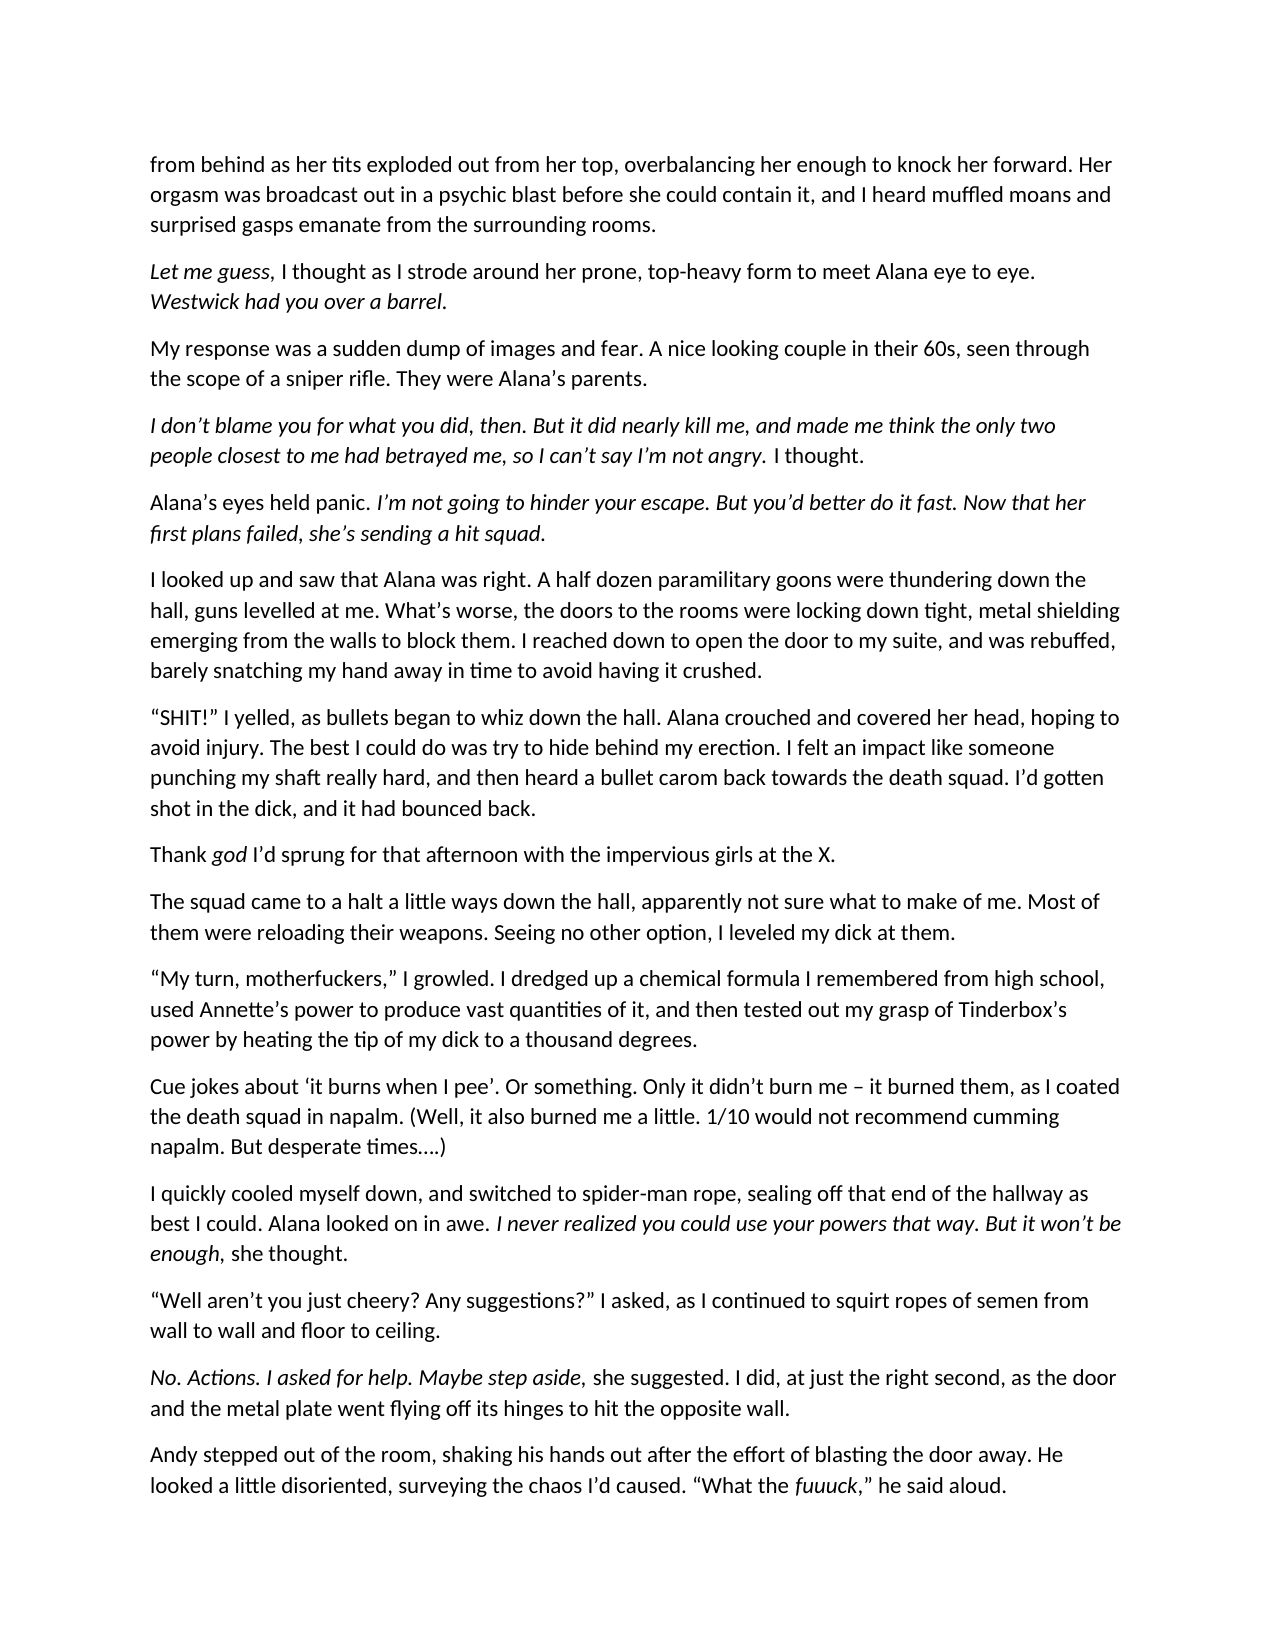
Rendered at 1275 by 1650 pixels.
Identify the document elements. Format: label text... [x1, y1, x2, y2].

text The squad came to a halt a little ways down the hall, apparently not sure what to make of me. Most of them were reloading their weapons. Seeing no other option, I leveled my dick at them. [150, 887, 1125, 946]
text No. Actions. I asked for help. Maybe step aside, she suggested. I did, at just the right second, as the door and the metal plate went flying off its hinges to hit the opposite wall. [150, 1363, 1125, 1422]
text I quickly cooled myself down, and switched to spider-man rope, sealing off that end of the hallway as best I could. Alana looked on in awe. I never realized you could use your powers that way. But it won’t be enough, she thought. [150, 1179, 1125, 1268]
text Andy stepped out of the room, shaking his hands out after the effort of blasting the door away. He looked a little disoriented, surveying the chaos I’d caused. “What the fuuuck,” he said aloud. [150, 1441, 1125, 1499]
text Alana’s eyes held panic. I’m not going to hinder your escape. But you’d better do it fast. Now that her first plans failed, she’s sending a hit squad. [150, 488, 1125, 547]
text “Well aren’t you just cheery? Any suggestions?” I asked, as I continued to squirt ropes of semen from wall to wall and floor to ceiling. [150, 1286, 1125, 1345]
text Let me guess, I thought as I strode around her prone, top-heavy form to meet Alana eye to eye. Westwick had you over a barrel. [150, 257, 1125, 316]
text Cue jokes about ‘it burns when I pee’. Or something. Only it didn’t burn me – it burned them, as I coated the death squad in napalm. (Well, it also burned me a little. 1/10 would not recommend cumming napalm. But desperate times….) [150, 1072, 1125, 1160]
text My response was a sudden dump of images and fear. A nice looking couple in their 60s, seen through the scope of a sniper rifle. They were Alana’s parents. [150, 334, 1125, 393]
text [150, 150, 1125, 238]
text I don’t blame you for what you did, then. But it did nearly kill me, and made me think the only two people closest to me had betrayed me, so I can’t say I’m not angry. I thought. [150, 411, 1125, 470]
text “My turn, motherfuckers,” I growled. I dredged up a chemical formula I remembered from high school, used Annette’s power to produce vast quantities of it, and then tested out my grasp of Tinderbox’s power by heating the tip of my dick to a thousand degrees. [150, 964, 1125, 1053]
text Thank god I’d sprung for that afternoon with the impervious girls at the X. [150, 841, 1125, 869]
text I looked up and saw that Alana was right. A half dozen paramilitary goons were thundering down the hall, guns levelled at me. What’s worse, the doors to the rooms were locking down tight, metal shielding emerging from the walls to block them. I reached down to open the door to my suite, and was rebuffed, barely snatching my hand away in time to avoid having it crushed. [150, 566, 1125, 684]
text “SHIT!” I yelled, as bullets began to whiz down the hall. Alana crouched and covered her head, hoping to avoid injury. The best I could do was try to hide behind my erection. I felt an impact like someone punching my shaft really hard, and then heard a bullet carom back towards the death squad. I’d gotten shot in the dick, and it had bounced back. [150, 703, 1125, 822]
